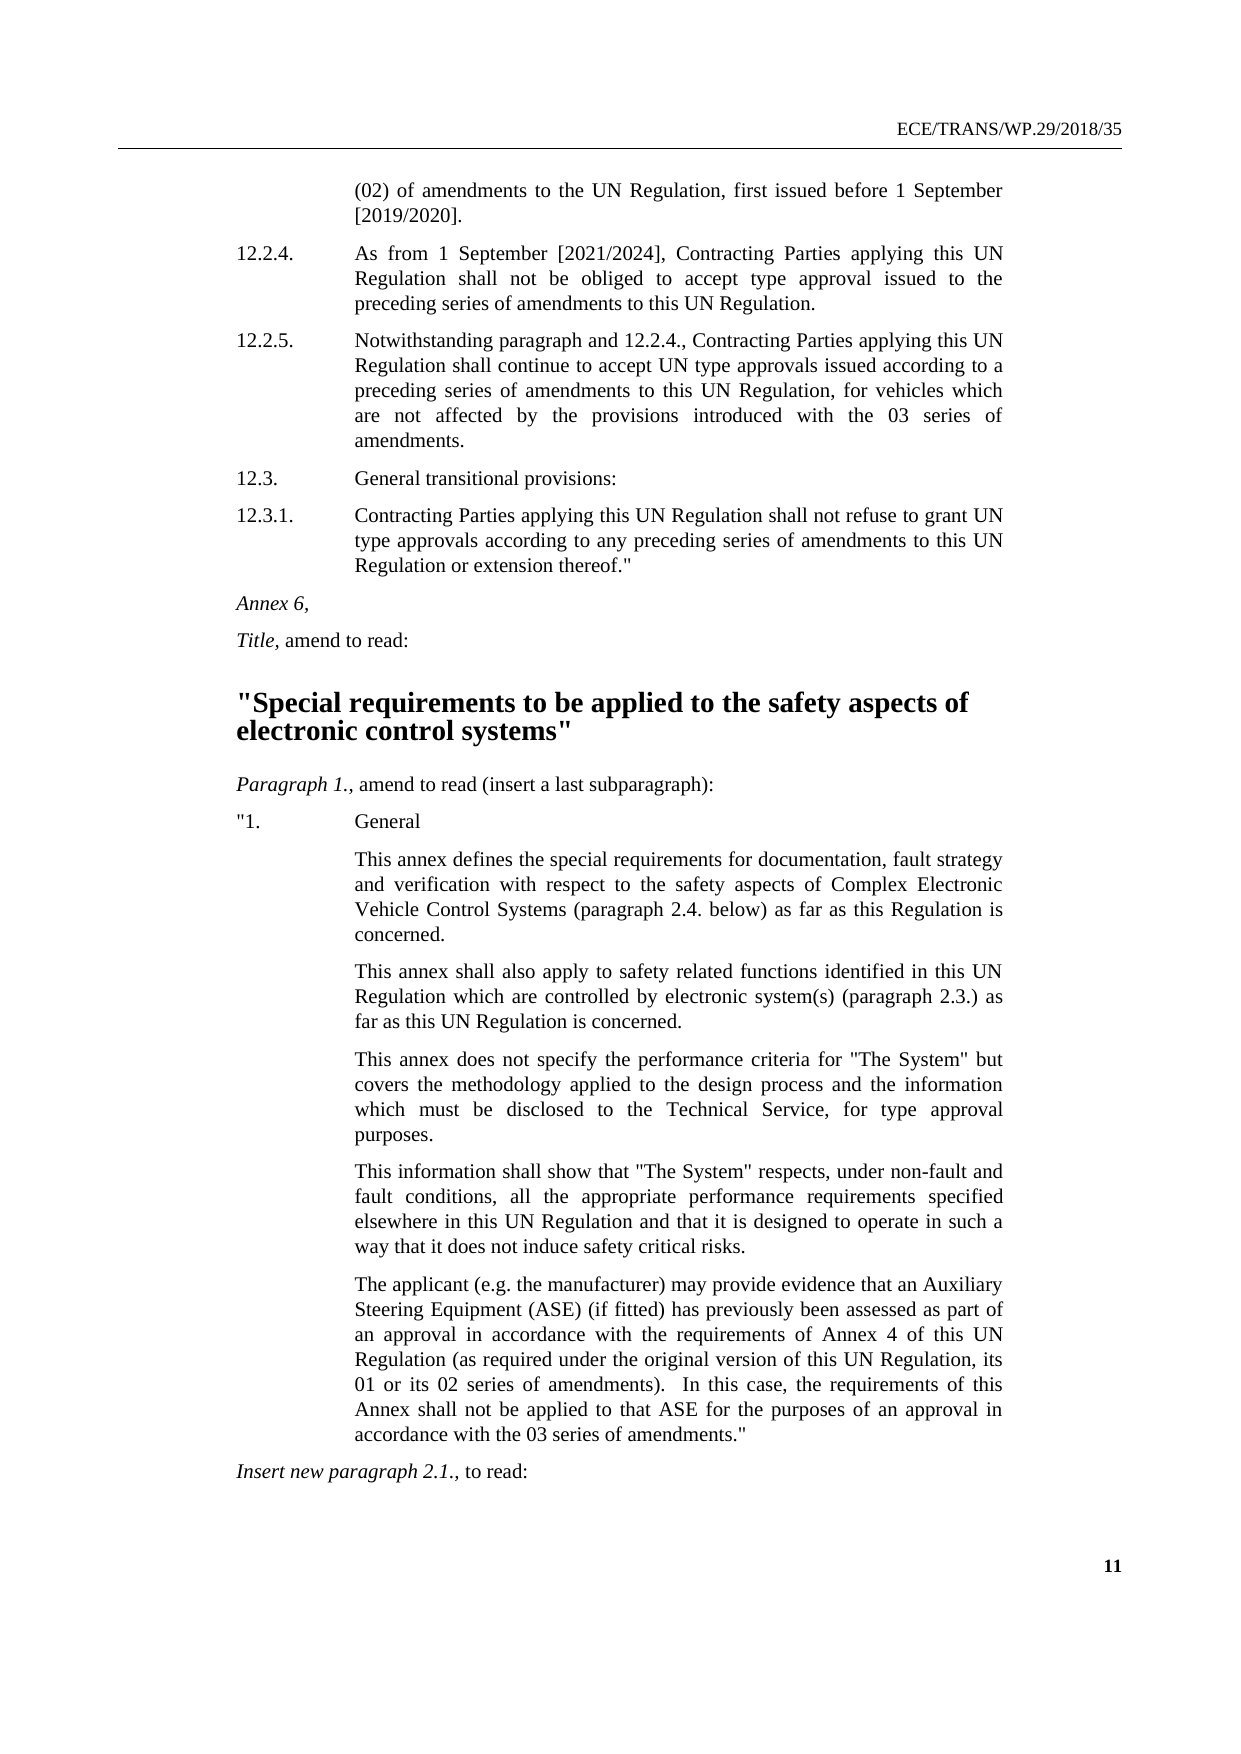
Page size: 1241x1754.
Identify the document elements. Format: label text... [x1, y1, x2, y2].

text Insert new paragraph 2.1., to read: [236, 1458, 1122, 1483]
text 12.3.1. Contracting Parties applying this UN Regulation shall not refuse to grant UN type approvals according to any preceding series of amendments to this UN Regulation or extension thereof." [236, 502, 1004, 577]
text Annex 6, [236, 590, 1122, 615]
text This information shall show that "The System" respects, under non-fault and fault conditions, all the appropriate performance requirements specified elsewhere in this UN Regulation and that it is designed to operate in such a way that it does not induce safety critical risks. [354, 1158, 1004, 1258]
text 12.2.5. Notwithstanding paragraph and 12.2.4., Contracting Parties applying this UN Regulation shall continue to accept UN type approvals issued according to a preceding series of amendments to this UN Regulation, for vehicles which are not affected by the provisions introduced with the 03 series of amendments. [236, 327, 1004, 452]
text 12.2.4. As from 1 September [2021/2024], Contracting Parties applying this UN Regulation shall not be obliged to accept type approval issued to the preceding series of amendments to this UN Regulation. [236, 240, 1004, 315]
text "1. General [236, 808, 1004, 833]
text This annex defines the special requirements for documentation, fault strategy and verification with respect to the safety aspects of Complex Electronic Vehicle Control Systems (paragraph 2.4. below) as far as this Regulation is concerned. [354, 846, 1004, 946]
text Paragraph 1., amend to read (insert a last subparagraph): [236, 771, 1122, 796]
text The applicant (e.g. the manufacturer) may provide evidence that an Auxiliary Steering Equipment (ASE) (if fitted) has previously been assessed as part of an approval in accordance with the requirements of Annex 4 of this UN Regulation (as required under the original version of this UN Regulation, its 01 or its 02 series of amendments). In this case, the requirements of this Annex shall not be applied to that ASE for the purposes of an approval in accordance with the 03 series of amendments." [354, 1271, 1004, 1446]
text This annex does not specify the performance criteria for "The System" but covers the methodology applied to the design process and the information which must be disclosed to the Technical Service, for type approval purposes. [354, 1046, 1004, 1146]
text This annex shall also apply to safety related functions identified in this UN Regulation which are controlled by electronic system(s) (paragraph 2.3.) as far as this UN Regulation is concerned. [354, 958, 1004, 1033]
text 12.3. General transitional provisions: [236, 465, 1004, 490]
text "Special requirements to be applied to the safety aspects of electronic control systems" [118, 690, 1004, 746]
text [236, 177, 1004, 227]
text Title, amend to read: [236, 627, 1122, 652]
